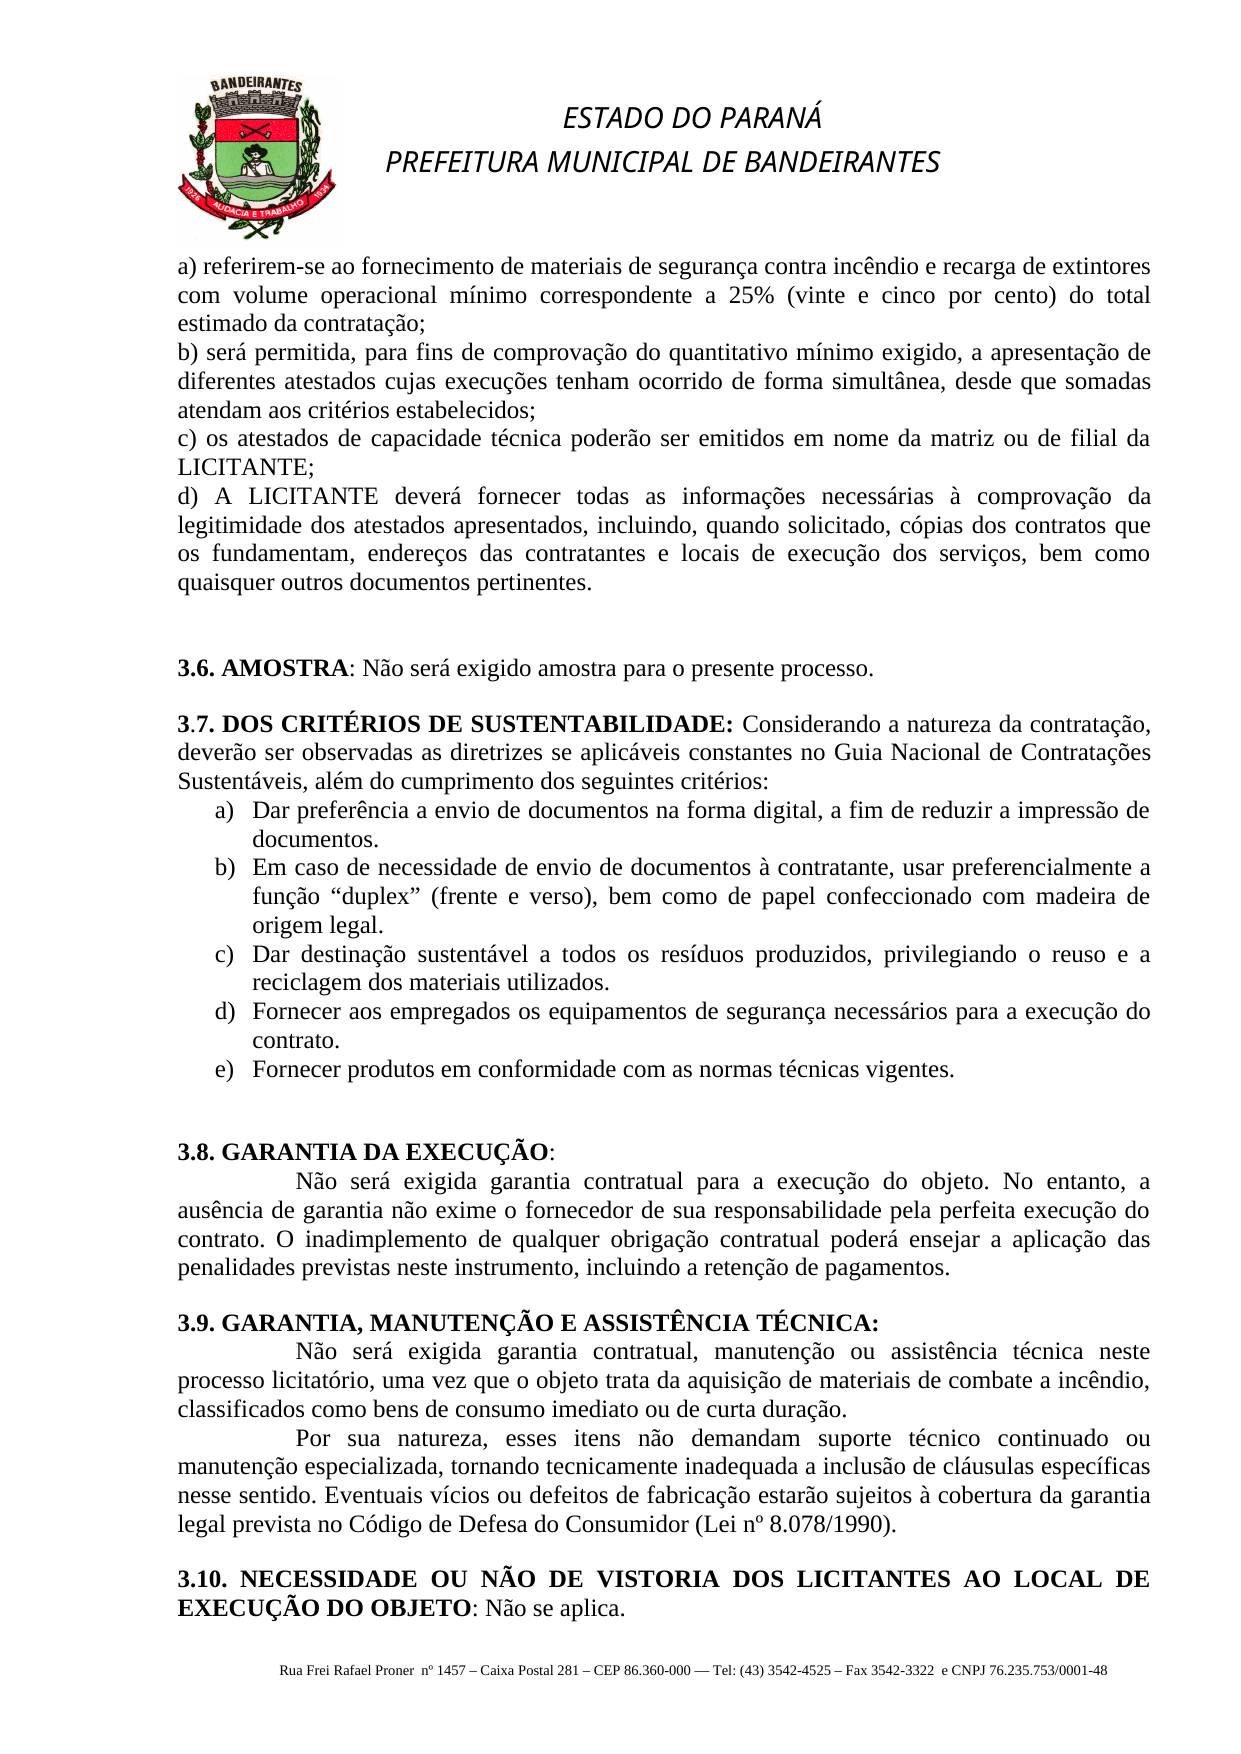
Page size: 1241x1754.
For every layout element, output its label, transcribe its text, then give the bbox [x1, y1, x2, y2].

text a) referirem-se ao fornecimento de materiais de segurança contra incêndio e recarga de extintores com volume operacional mínimo correspondente a 25% (vinte e cinco por cento) do total estimado da contratação; [177, 251, 1152, 337]
text 3.9. GARANTIA, MANUTENÇÃO E ASSISTÊNCIA TÉCNICA: [177, 1308, 1152, 1336]
text 3.6. AMOSTRA: Não será exigido amostra para o presente processo. [177, 653, 1152, 682]
text Não será exigida garantia contratual para a execução do objeto. No entanto, a ausência de garantia não exime o fornecedor de sua responsabilidade pela perfeita execução do contrato. O inadimplemento de qualquer obrigação contratual poderá ensejar a aplicação das penalidades previstas neste instrumento, incluindo a retenção de pagamentos. [177, 1166, 1152, 1281]
text 3.7. DOS CRITÉRIOS DE SUSTENTABILIDADE: Considerando a natureza da contratação, deverão ser observadas as diretrizes se aplicáveis constantes no Guia Nacional de Contratações Sustentáveis, além do cumprimento dos seguintes critérios: [177, 709, 1152, 795]
text 3.10. NECESSIDADE OU NÃO DE VISTORIA DOS LICITANTES AO LOCAL DE EXECUÇÃO DO OBJETO: Não se aplica. [177, 1564, 1152, 1621]
text Não será exigida garantia contratual, manutenção ou assistência técnica neste processo licitatório, uma vez que o objeto trata da aquisição de materiais de combate a incêndio, classificados como bens de consumo imediato ou de curta duração. [177, 1336, 1152, 1423]
list Dar destinação sustentável a todos os resíduos produzidos, privilegiando o reuso e a reciclagem dos materiais utilizados. [214, 939, 1152, 996]
picture [177, 75, 338, 248]
list Fornecer produtos em conformidade com as normas técnicas vigentes. [214, 1054, 1152, 1082]
text b) será permitida, para fins de comprovação do quantitativo mínimo exigido, a apresentação de diferentes atestados cujas execuções tenham ocorrido de forma simultânea, desde que somadas atendam aos critérios estabelecidos; [177, 337, 1152, 423]
text Por sua natureza, esses itens não demandam suporte técnico continuado ou manutenção especializada, tornando tecnicamente inadequada a inclusão de cláusulas específicas nesse sentido. Eventuais vícios ou defeitos de fabricação estarão sujeitos à cobertura da garantia legal prevista no Código de Defesa do Consumidor (Lei nº 8.078/1990). [177, 1423, 1152, 1538]
text d) A LICITANTE deverá fornecer todas as informações necessárias à comprovação da legitimidade dos atestados apresentados, incluindo, quando solicitado, cópias dos contratos que os fundamentam, endereços das contratantes e locais de execução dos serviços, bem como quaisquer outros documentos pertinentes. [177, 481, 1152, 596]
list Fornecer aos empregados os equipamentos de segurança necessários para a execução do contrato. [214, 996, 1152, 1054]
list Dar preferência a envio de documentos na forma digital, a fim de reduzir a impressão de documentos. [214, 795, 1152, 852]
list Em caso de necessidade de envio de documentos à contratante, usar preferencialmente a função “duplex” (frente e verso), bem como de papel confeccionado com madeira de origem legal. [214, 852, 1152, 939]
text c) os atestados de capacidade técnica poderão ser emitidos em nome da matriz ou de filial da LICITANTE; [177, 423, 1152, 481]
text 3.8. GARANTIA DA EXECUÇÃO: [177, 1137, 1152, 1166]
